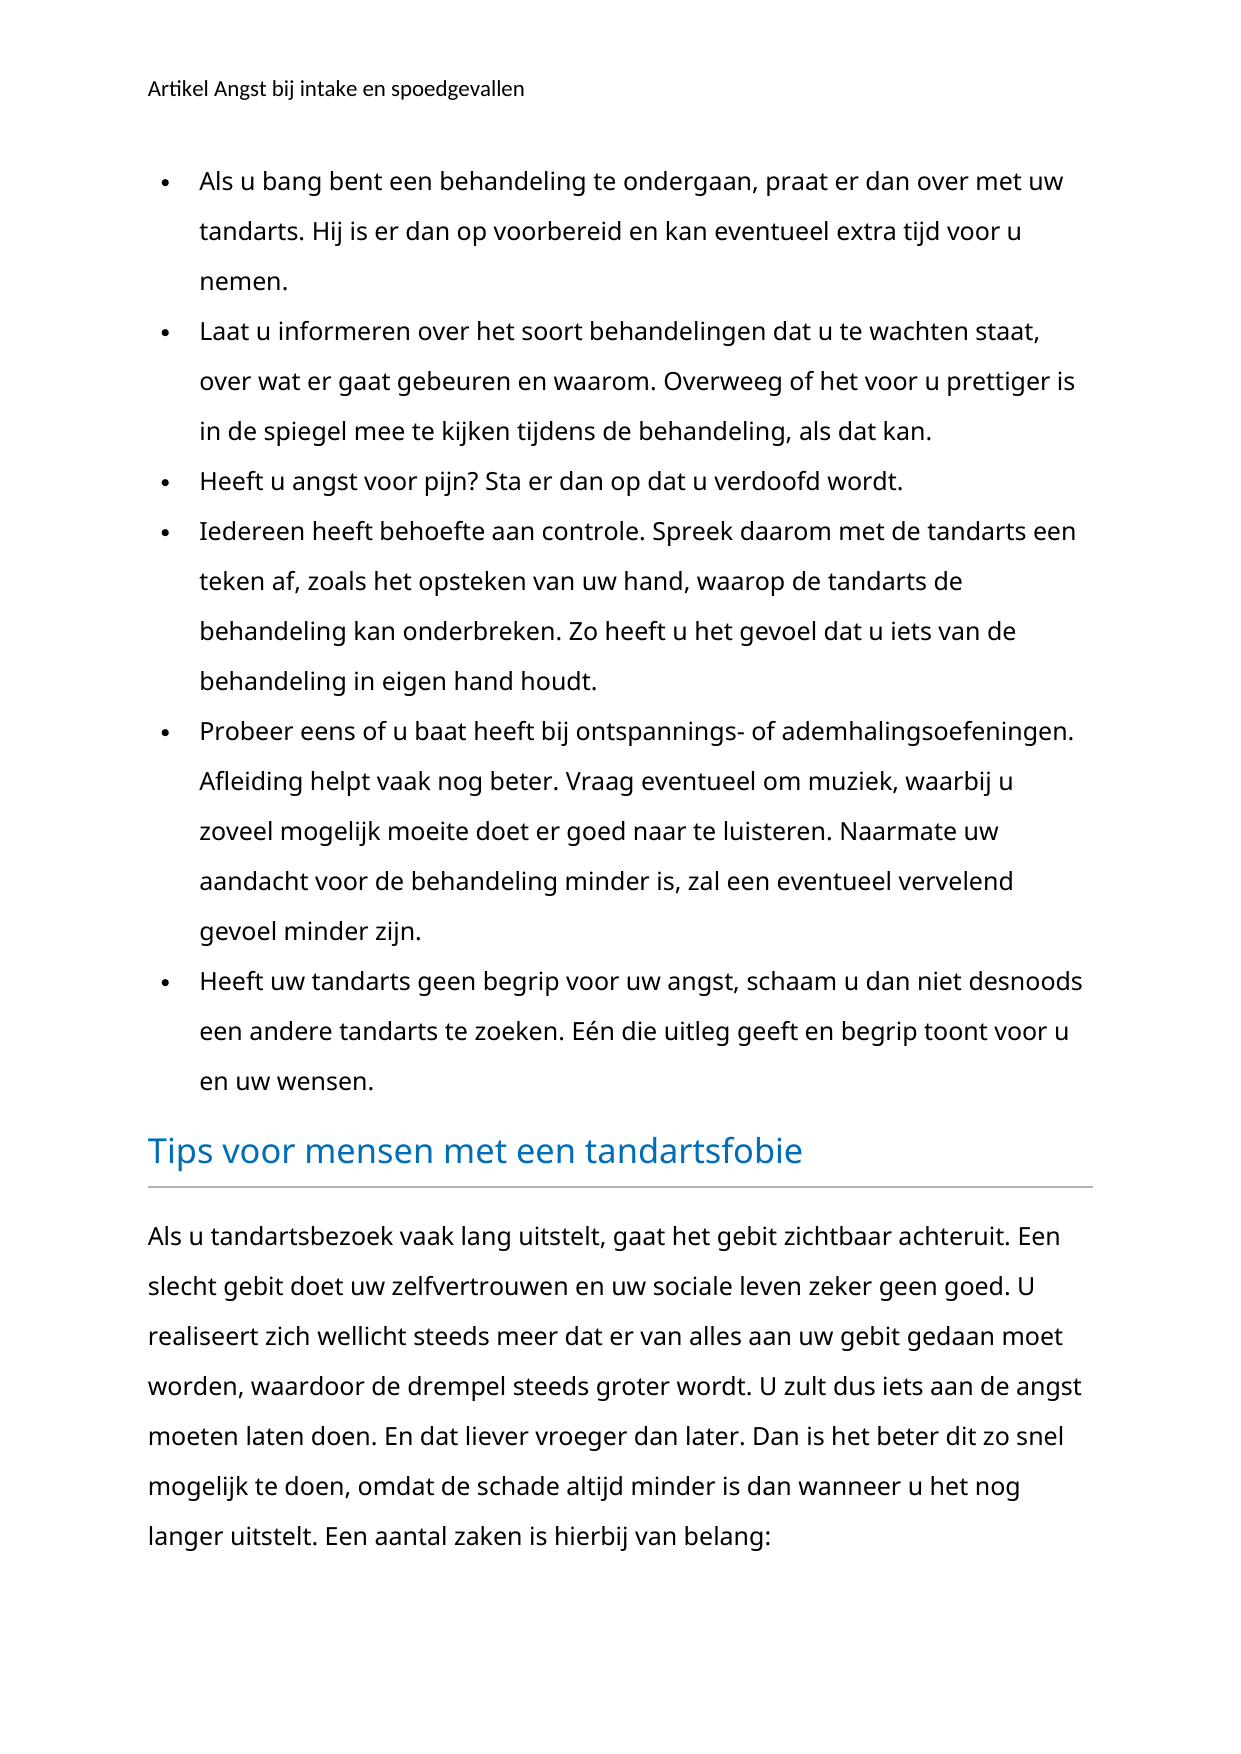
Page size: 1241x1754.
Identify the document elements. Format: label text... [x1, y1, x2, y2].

list Heeft uw tandarts geen begrip voor uw angst, schaam u dan niet desnoods een andere tandarts te zoeken. Eén die uitleg geeft en begrip toont voor u en uw wensen. [162, 948, 1093, 1098]
list Probeer eens of u baat heeft bij ontspannings- of ademhalingsoefeningen. Afleiding helpt vaak nog beter. Vraag eventueel om muziek, waarbij u zoveel mogelijk moeite doet er goed naar te luisteren. Naarmate uw aandacht voor de behandeling minder is, zal een eventueel vervelend gevoel minder zijn. [162, 698, 1093, 948]
list Laat u informeren over het soort behandelingen dat u te wachten staat, over wat er gaat gebeuren en waarom. Overweeg of het voor u prettiger is in de spiegel mee te kijken tijdens de behandeling, als dat kan. [162, 298, 1093, 448]
text Als u tandartsbezoek vaak lang uitstelt, gaat het gebit zichtbaar achteruit. Een slecht gebit doet uw zelfvertrouwen en uw sociale leven zeker geen goed. U realiseert zich wellicht steeds meer dat er van alles aan uw gebit gedaan moet worden, waardoor de drempel steeds groter wordt. U zult dus iets aan de angst moeten laten doen. En dat liever vroeger dan later. Dan is het beter dit zo snel mogelijk te doen, omdat de schade altijd minder is dan wanneer u het nog langer uitstelt. Een aantal zaken is hierbij van belang: [148, 1203, 1093, 1553]
text Tips voor mensen met een tandartsfobie [148, 1127, 1093, 1186]
list Als u bang bent een behandeling te ondergaan, praat er dan over met uw tandarts. Hij is er dan op voorbereid en kan eventueel extra tijd voor u nemen. [162, 148, 1093, 298]
list Iedereen heeft behoefte aan controle. Spreek daarom met de tandarts een teken af, zoals het opsteken van uw hand, waarop de tandarts de behandeling kan onderbreken. Zo heeft u het gevoel dat u iets van de behandeling in eigen hand houdt. [162, 498, 1093, 698]
list Heeft u angst voor pijn? Sta er dan op dat u verdoofd wordt. [162, 448, 1093, 498]
